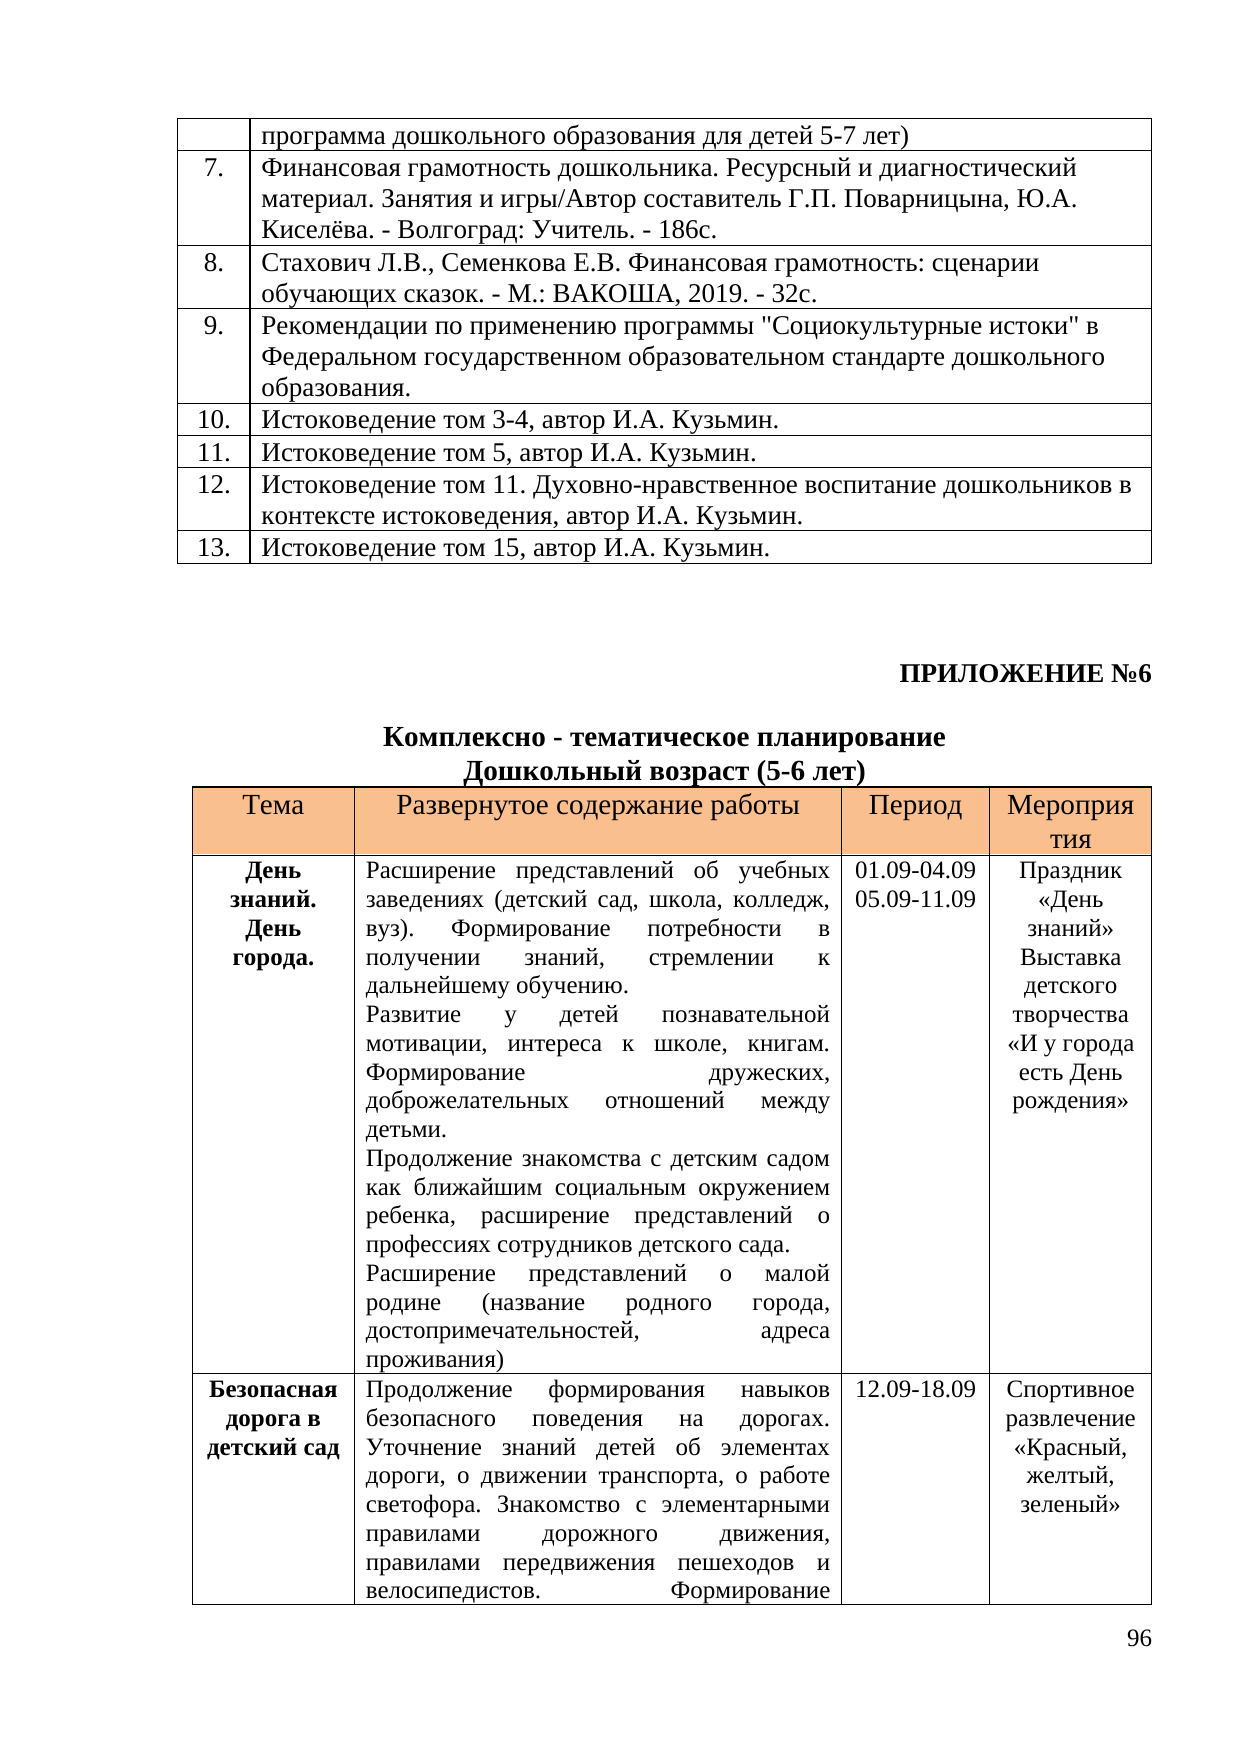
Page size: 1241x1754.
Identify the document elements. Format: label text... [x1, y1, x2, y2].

table_cell 6. [178, 119, 249, 150]
table_cell 8. [178, 246, 249, 308]
text Дошкольный возраст (5-6 лет) [177, 753, 1152, 786]
text Комплексно - тематическое планирование [177, 719, 1152, 753]
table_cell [355, 1374, 841, 1604]
table_cell Истоковедение том 11. Духовно-нравственное воспитание дошкольников в контексте истоковедения, автор И.А. Кузьмин. [251, 468, 1151, 530]
table_cell Рекомендации по применению программы "Социокультурные истоки" в Федеральном государственном образовательном стандарте дошкольного образования. [251, 309, 1151, 403]
table_cell Праздник «День знаний» Выставка детского творчества «И у города есть День рождения» [990, 856, 1151, 1373]
table_cell Стахович Л.В., Семенкова Е.В. Финансовая грамотность: сценарии обучающих сказок. - М.: ВАКОША, 2019. - 32с. [251, 246, 1151, 308]
table_cell 11. [178, 436, 249, 467]
table_header Период [842, 788, 989, 854]
table_cell Истоковедение том 5, автор И.А. Кузьмин. [251, 436, 1151, 467]
table_header Развернутое содержание работы [355, 788, 841, 854]
table_cell 01.09-04.09 05.09-11.09 [842, 856, 989, 1373]
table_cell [193, 1374, 354, 1604]
table_cell 13. [178, 531, 249, 562]
table_cell Финансовая грамотность дошкольника. Ресурсный и диагностический материал. Занятия и игры/Автор составитель Г.П. Поварницына, Ю.А. Киселёва. - Волгоград: Учитель. - 186с. [251, 151, 1151, 245]
table_cell 7. [178, 151, 249, 245]
table_header Тема [193, 788, 354, 854]
table_cell 10. [178, 404, 249, 435]
table_cell 12.09-18.09 [842, 1374, 989, 1604]
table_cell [990, 1374, 1151, 1604]
text ПРИЛОЖЕНИЕ №6 [177, 657, 1152, 688]
table_cell 12. [178, 468, 249, 530]
table_cell Истоковедение том 15, автор И.А. Кузьмин. [251, 531, 1151, 562]
table_header Мероприятия [990, 788, 1151, 854]
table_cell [251, 119, 1151, 150]
table_cell Расширение представлений об учебных заведениях (детский сад, школа, колледж, вуз). Формирование потребности в получении знаний, стремлении к дальнейшему обучению. Развитие у детей познавательной мотивации, интереса к школе, книгам. Формирование дружеских, доброжелательных отношений между детьми. Продолжение знакомства с детским садом как ближайшим социальным окружением ребенка, расширение представлений о профессиях сотрудников детского сада. Расширение представлений о малой родине (название родного города, достопримечательностей, адреса проживания) [355, 856, 841, 1373]
table_cell Истоковедение том 3-4, автор И.А. Кузьмин. [251, 404, 1151, 435]
table_cell День знаний. День города. [193, 856, 354, 1373]
table_cell 9. [178, 309, 249, 403]
